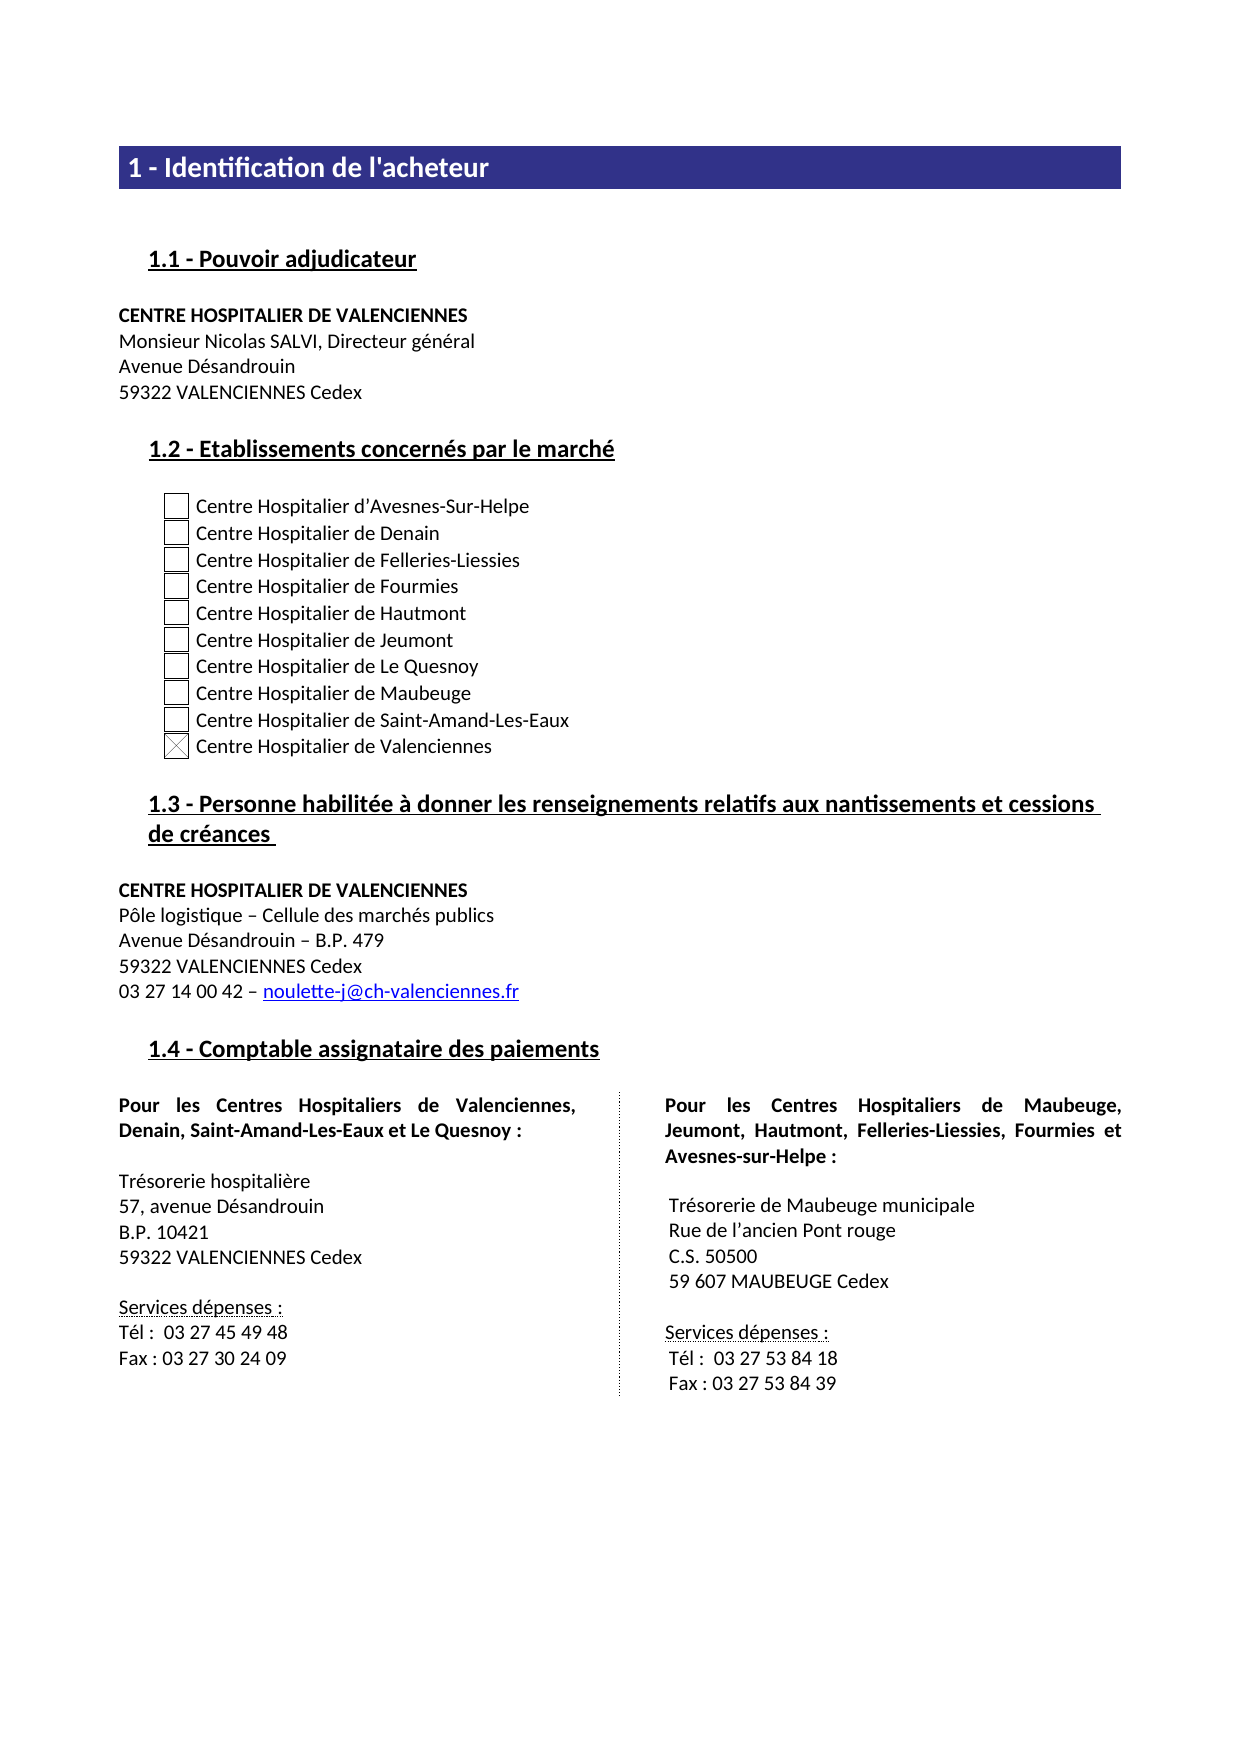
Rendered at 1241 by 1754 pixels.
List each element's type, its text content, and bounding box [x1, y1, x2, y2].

subtitle 1.3 - Personne habilitée à donner les renseignements relatifs aux nantissements et cessions de créances [148, 788, 1121, 849]
subtitle 1.4 - Comptable assignataire des paiements [148, 1033, 1121, 1063]
subtitle 1.1 - Pouvoir adjudicateur [148, 243, 1121, 274]
text Centre Hospitalier de Denain [163, 519, 1121, 546]
text 59322 VALENCIENNES Cedex [119, 379, 1121, 404]
text CENTRE HOSPITALIER DE VALENCIENNES [119, 877, 1121, 902]
text Centre Hospitalier de Hautmont [163, 599, 1121, 626]
text Centre Hospitalier de Fourmies [163, 572, 1121, 599]
text CENTRE HOSPITALIER DE VALENCIENNES [119, 303, 1121, 328]
text 59322 VALENCIENNES Cedex [119, 953, 1121, 978]
text Avenue Désandrouin – B.P. 479 [119, 928, 1121, 953]
text Centre Hospitalier de Felleries-Liessies [163, 546, 1121, 572]
text 03 27 14 00 42 – noulette-j@ch-valenciennes.fr [119, 978, 1121, 1004]
text Pôle logistique – Cellule des marchés publics [119, 902, 1121, 928]
subtitle 1.2 - Etablissements concernés par le marché [148, 433, 1121, 464]
text Centre Hospitalier d’Avesnes-Sur-Helpe [163, 492, 1121, 519]
text Centre Hospitalier de Maubeuge [163, 679, 1121, 706]
text Centre Hospitalier de Valenciennes [163, 732, 1121, 759]
text Avenue Désandrouin [119, 353, 1121, 379]
table_header 1 - Identification de l'acheteur [119, 146, 1121, 189]
text Centre Hospitalier de Le Quesnoy [163, 652, 1121, 679]
text Centre Hospitalier de Saint-Amand-Les-Eaux [163, 706, 1121, 732]
text Centre Hospitalier de Jeumont [163, 626, 1121, 652]
table_header Pour les Centres Hospitaliers de Valenciennes, Denain, Saint-Amand-Les-Eaux et Le Quesnoy : Trésorerie hospitalière 57, avenue Désandrouin B.P. 10421 59322 VALENCIENNES Cedex Services dépenses : Tél : 03 27 45 49 48 Fax : 03 27 30 24 09 [119, 1092, 620, 1396]
text Monsieur Nicolas SALVI, Directeur général [119, 328, 1121, 353]
table_header Pour les Centres Hospitaliers de Maubeuge, Jeumont, Hautmont, Felleries-Liessies, Fourmies et Avesnes-sur-Helpe : Trésorerie de Maubeuge municipale Rue de l’ancien Pont rouge C.S. 50500 59 607 MAUBEUGE Cedex Services dépenses : Tél : 03 27 53 84 18 Fax : 03 27 53 84 39 [620, 1092, 1121, 1396]
